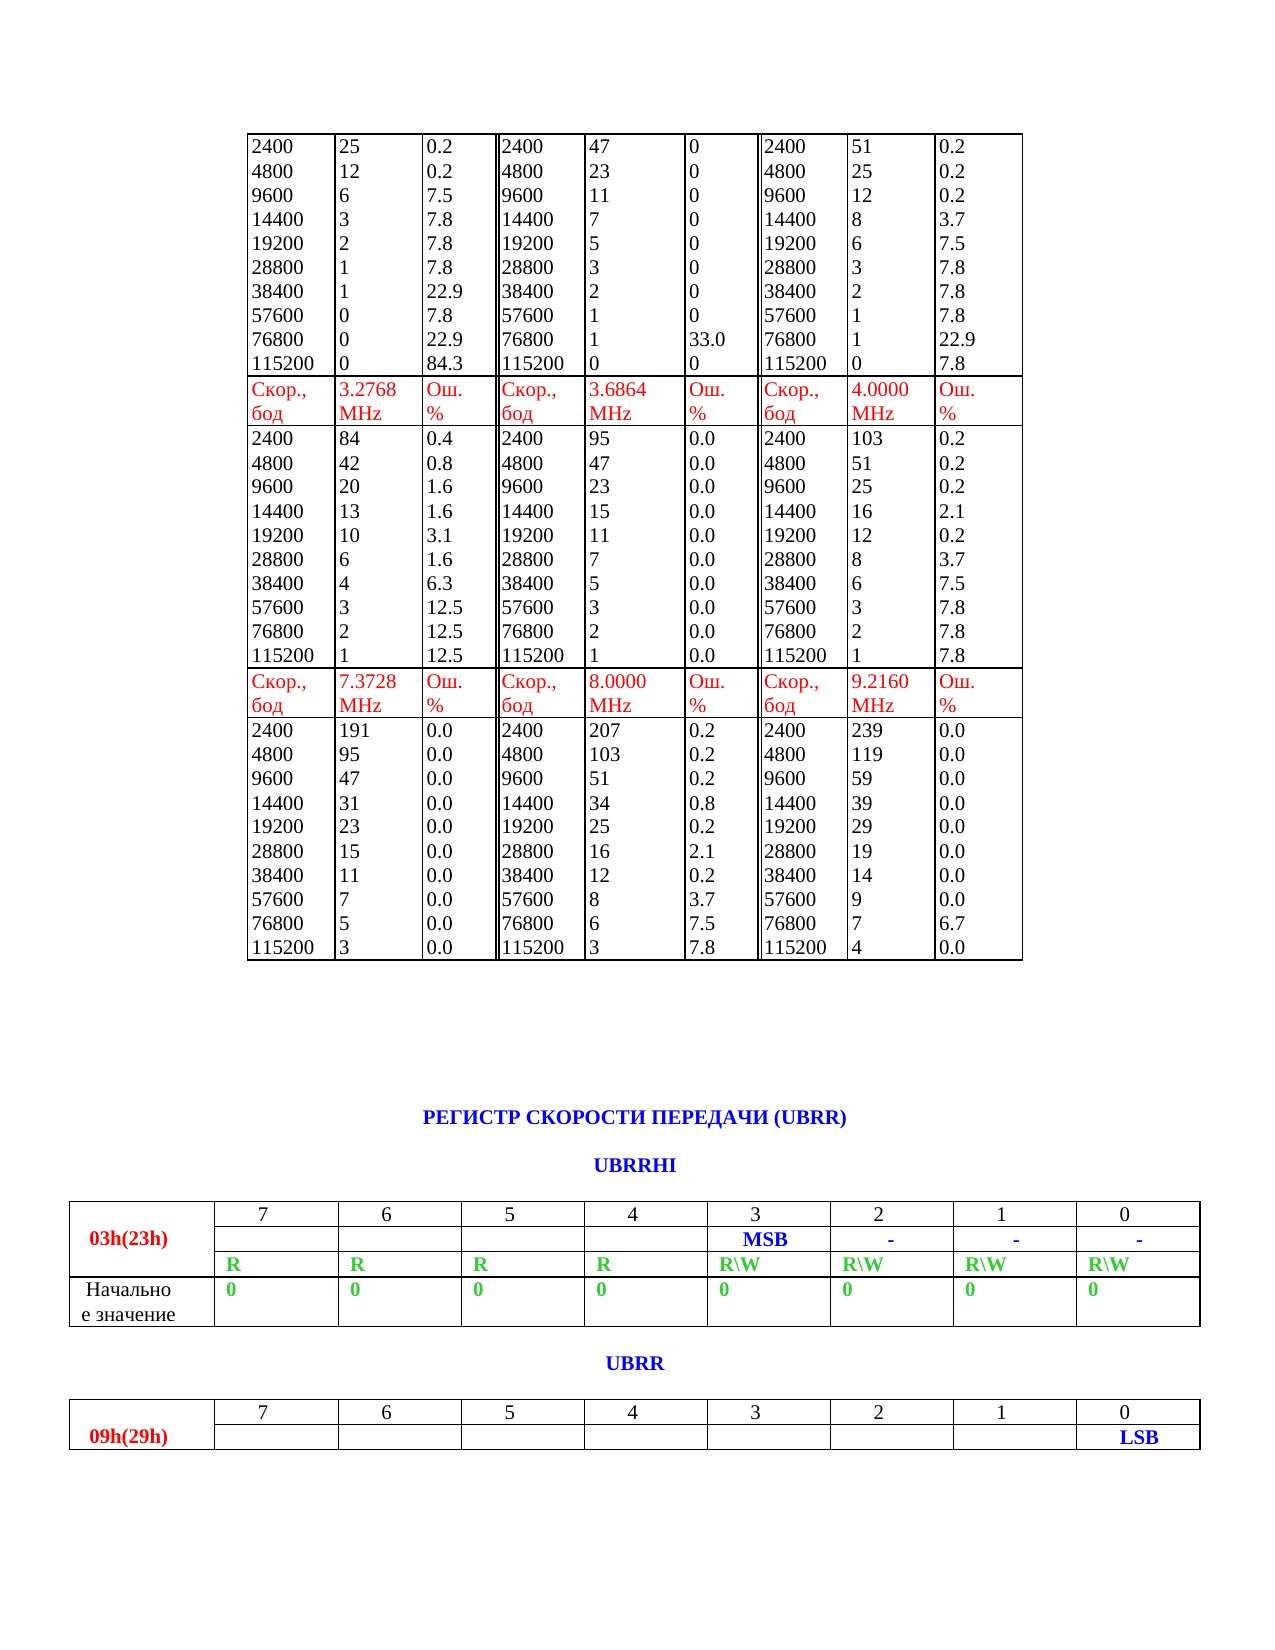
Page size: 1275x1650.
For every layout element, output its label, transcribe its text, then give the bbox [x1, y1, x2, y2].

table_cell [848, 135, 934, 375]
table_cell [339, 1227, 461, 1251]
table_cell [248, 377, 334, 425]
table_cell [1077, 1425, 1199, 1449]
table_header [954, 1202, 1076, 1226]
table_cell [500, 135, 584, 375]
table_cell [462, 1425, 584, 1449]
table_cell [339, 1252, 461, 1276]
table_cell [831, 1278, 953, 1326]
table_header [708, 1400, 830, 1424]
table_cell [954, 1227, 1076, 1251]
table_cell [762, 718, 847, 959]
text UBRRHI [47, 1153, 1222, 1177]
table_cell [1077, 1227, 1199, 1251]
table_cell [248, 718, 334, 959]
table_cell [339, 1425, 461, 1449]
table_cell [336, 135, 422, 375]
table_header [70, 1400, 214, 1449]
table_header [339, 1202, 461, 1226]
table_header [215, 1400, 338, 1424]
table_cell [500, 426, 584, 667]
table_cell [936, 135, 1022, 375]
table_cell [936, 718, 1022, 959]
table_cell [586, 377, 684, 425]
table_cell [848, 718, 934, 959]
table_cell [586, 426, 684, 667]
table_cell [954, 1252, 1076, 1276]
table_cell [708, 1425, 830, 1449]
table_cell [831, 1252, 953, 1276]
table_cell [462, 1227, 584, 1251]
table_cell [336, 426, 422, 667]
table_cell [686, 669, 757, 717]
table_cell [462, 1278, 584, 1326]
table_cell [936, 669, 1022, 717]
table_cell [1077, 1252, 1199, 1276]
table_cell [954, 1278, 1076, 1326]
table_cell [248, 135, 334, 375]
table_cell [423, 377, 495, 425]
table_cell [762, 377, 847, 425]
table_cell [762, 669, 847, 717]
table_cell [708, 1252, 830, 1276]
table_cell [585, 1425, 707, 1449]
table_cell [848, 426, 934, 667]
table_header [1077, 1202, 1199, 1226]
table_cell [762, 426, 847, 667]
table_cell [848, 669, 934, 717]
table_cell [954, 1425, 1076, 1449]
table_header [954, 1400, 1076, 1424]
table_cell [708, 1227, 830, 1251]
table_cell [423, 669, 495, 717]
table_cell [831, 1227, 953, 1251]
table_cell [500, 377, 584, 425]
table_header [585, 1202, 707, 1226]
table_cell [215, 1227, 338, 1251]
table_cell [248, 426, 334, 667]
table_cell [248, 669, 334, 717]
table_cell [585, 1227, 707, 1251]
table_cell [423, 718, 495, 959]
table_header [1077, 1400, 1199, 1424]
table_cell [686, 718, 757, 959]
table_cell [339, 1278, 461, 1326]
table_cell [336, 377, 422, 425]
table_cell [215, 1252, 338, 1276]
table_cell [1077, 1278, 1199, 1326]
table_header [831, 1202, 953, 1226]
text РЕГИСТР СКОРОСТИ ПЕРЕДАЧИ (UBRR) [47, 1105, 1222, 1129]
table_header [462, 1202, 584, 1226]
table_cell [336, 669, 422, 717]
text UBRR [47, 1351, 1222, 1375]
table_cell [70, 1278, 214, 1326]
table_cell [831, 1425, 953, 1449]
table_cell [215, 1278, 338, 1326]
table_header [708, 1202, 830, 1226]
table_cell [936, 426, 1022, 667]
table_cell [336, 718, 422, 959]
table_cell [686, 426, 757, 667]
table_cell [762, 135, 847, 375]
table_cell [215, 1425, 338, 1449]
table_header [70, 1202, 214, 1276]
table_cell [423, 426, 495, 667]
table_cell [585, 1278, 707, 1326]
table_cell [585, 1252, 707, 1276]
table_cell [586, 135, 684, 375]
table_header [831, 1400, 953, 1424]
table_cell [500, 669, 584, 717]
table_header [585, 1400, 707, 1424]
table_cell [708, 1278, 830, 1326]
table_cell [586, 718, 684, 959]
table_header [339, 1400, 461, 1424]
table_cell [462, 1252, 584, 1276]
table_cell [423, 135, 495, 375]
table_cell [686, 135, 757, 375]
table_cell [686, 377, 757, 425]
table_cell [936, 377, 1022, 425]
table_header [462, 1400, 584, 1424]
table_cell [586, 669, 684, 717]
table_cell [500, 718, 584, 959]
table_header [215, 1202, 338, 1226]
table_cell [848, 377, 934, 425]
